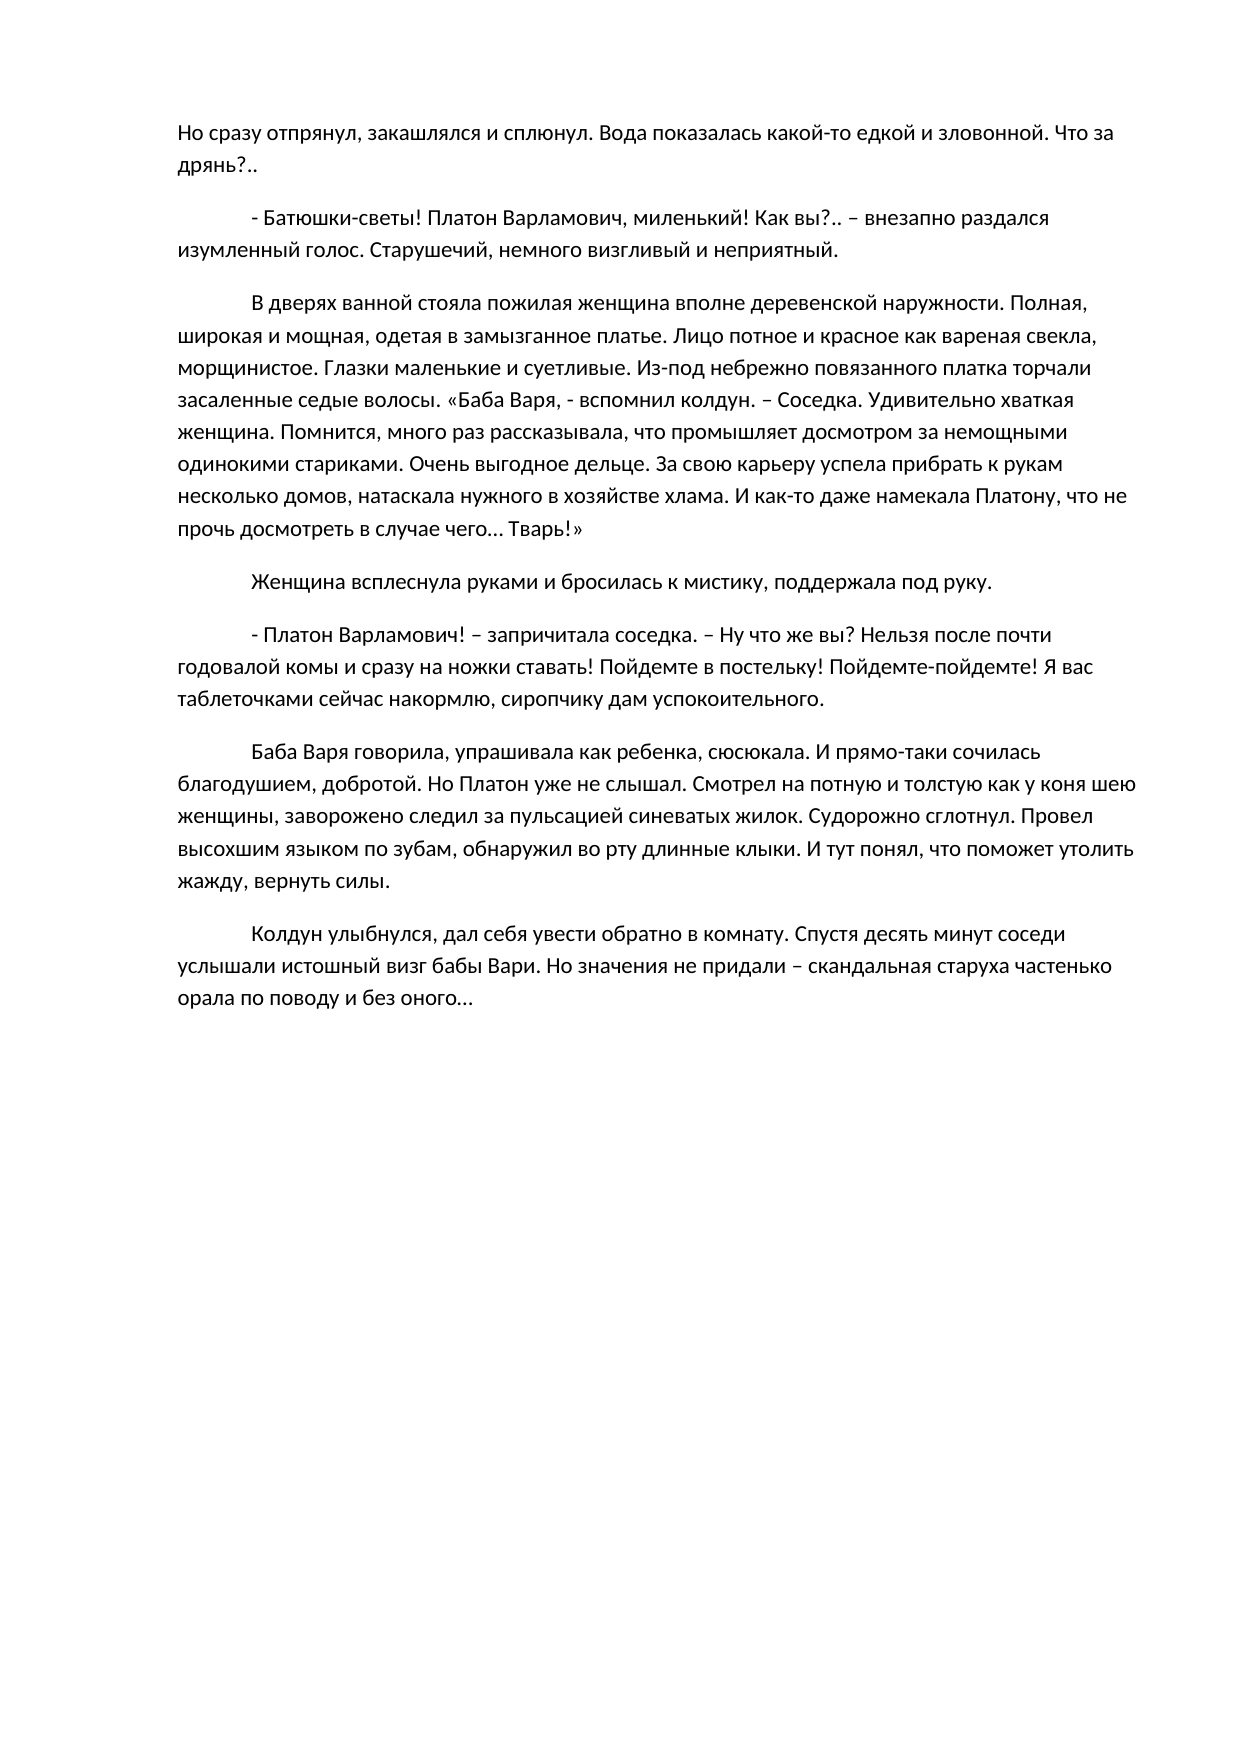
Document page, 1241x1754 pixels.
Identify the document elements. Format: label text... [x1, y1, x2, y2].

text В дверях ванной стояла пожилая женщина вполне деревенской наружности. Полная, широкая и мощная, одетая в замызганное платье. Лицо потное и красное как вареная свекла, морщинистое. Глазки маленькие и суетливые. Из-под небрежно повязанного платка торчали засаленные седые волосы. «Баба Варя, - вспомнил колдун. – Соседка. Удивительно хваткая женщина. Помнится, много раз рассказывала, что промышляет досмотром за немощными одинокими стариками. Очень выгодное дельце. За свою карьеру успела прибрать к рукам несколько домов, натаскала нужного в хозяйстве хлама. И как-то даже намекала Платону, что не прочь досмотреть в случае чего… Тварь!» [177, 288, 1152, 542]
text Баба Варя говорила, упрашивала как ребенка, сюсюкала. И прямо-таки сочилась благодушием, добротой. Но Платон уже не слышал. Смотрел на потную и толстую как у коня шею женщины, заворожено следил за пульсацией синеватых жилок. Судорожно сглотнул. Провел высохшим языком по зубам, обнаружил во рту длинные клыки. И тут понял, что поможет утолить жажду, вернуть силы. [177, 737, 1152, 894]
text Колдун улыбнулся, дал себя увести обратно в комнату. Спустя десять минут соседи услышали истошный визг бабы Вари. Но значения не придали – скандальная старуха частенько орала по поводу и без оного… [177, 919, 1152, 1011]
text - Платон Варламович! – запричитала соседка. – Ну что же вы? Нельзя после почти годовалой комы и сразу на ножки ставать! Пойдемте в постельку! Пойдемте-пойдемте! Я вас таблеточками сейчас накормлю, сиропчику дам успокоительного. [177, 620, 1152, 712]
text - Батюшки-светы! Платон Варламович, миленький! Как вы?.. – внезапно раздался изумленный голос. Старушечий, немного визгливый и неприятный. [177, 203, 1152, 263]
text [177, 118, 1152, 178]
text Женщина всплеснула руками и бросилась к мистику, поддержала под руку. [177, 567, 1152, 595]
